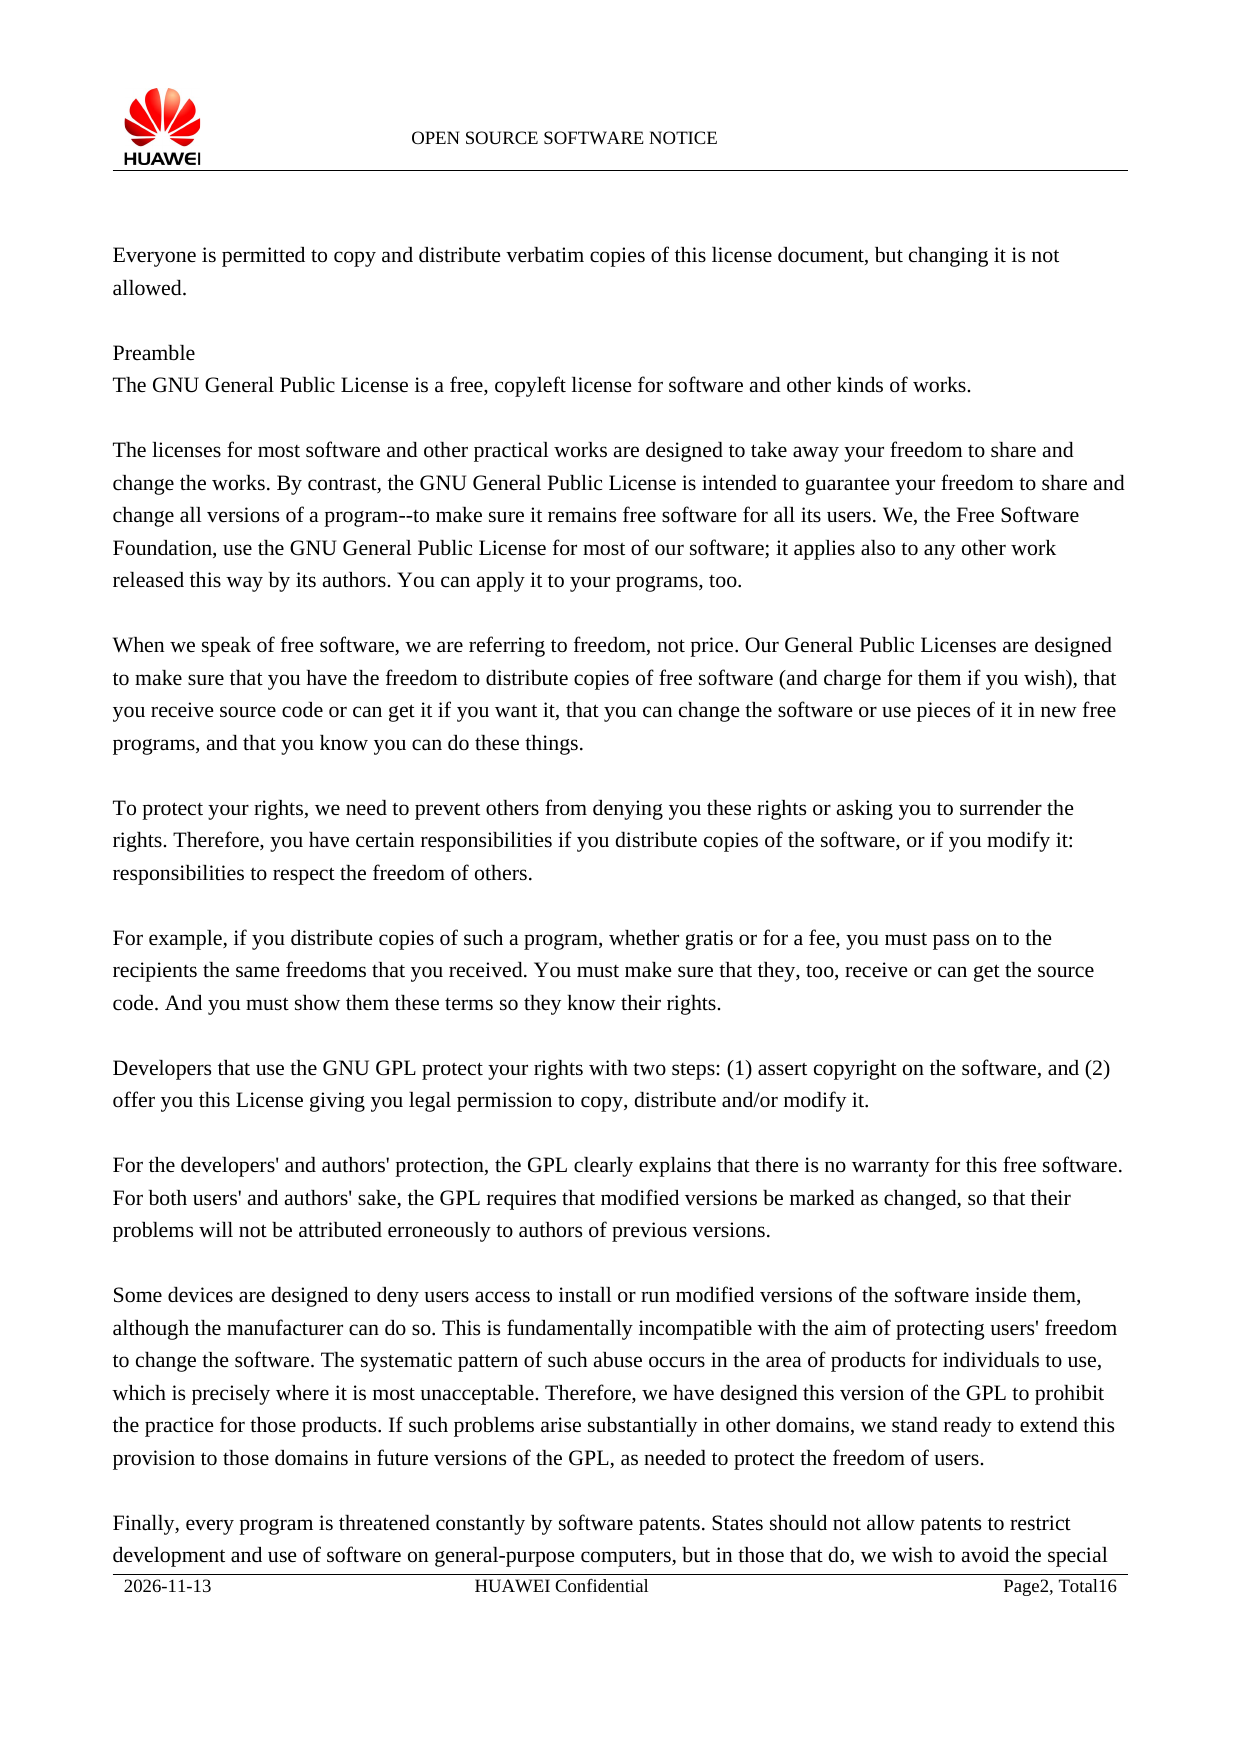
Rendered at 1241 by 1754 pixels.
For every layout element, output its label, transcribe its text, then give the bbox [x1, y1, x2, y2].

picture [124, 88, 201, 165]
